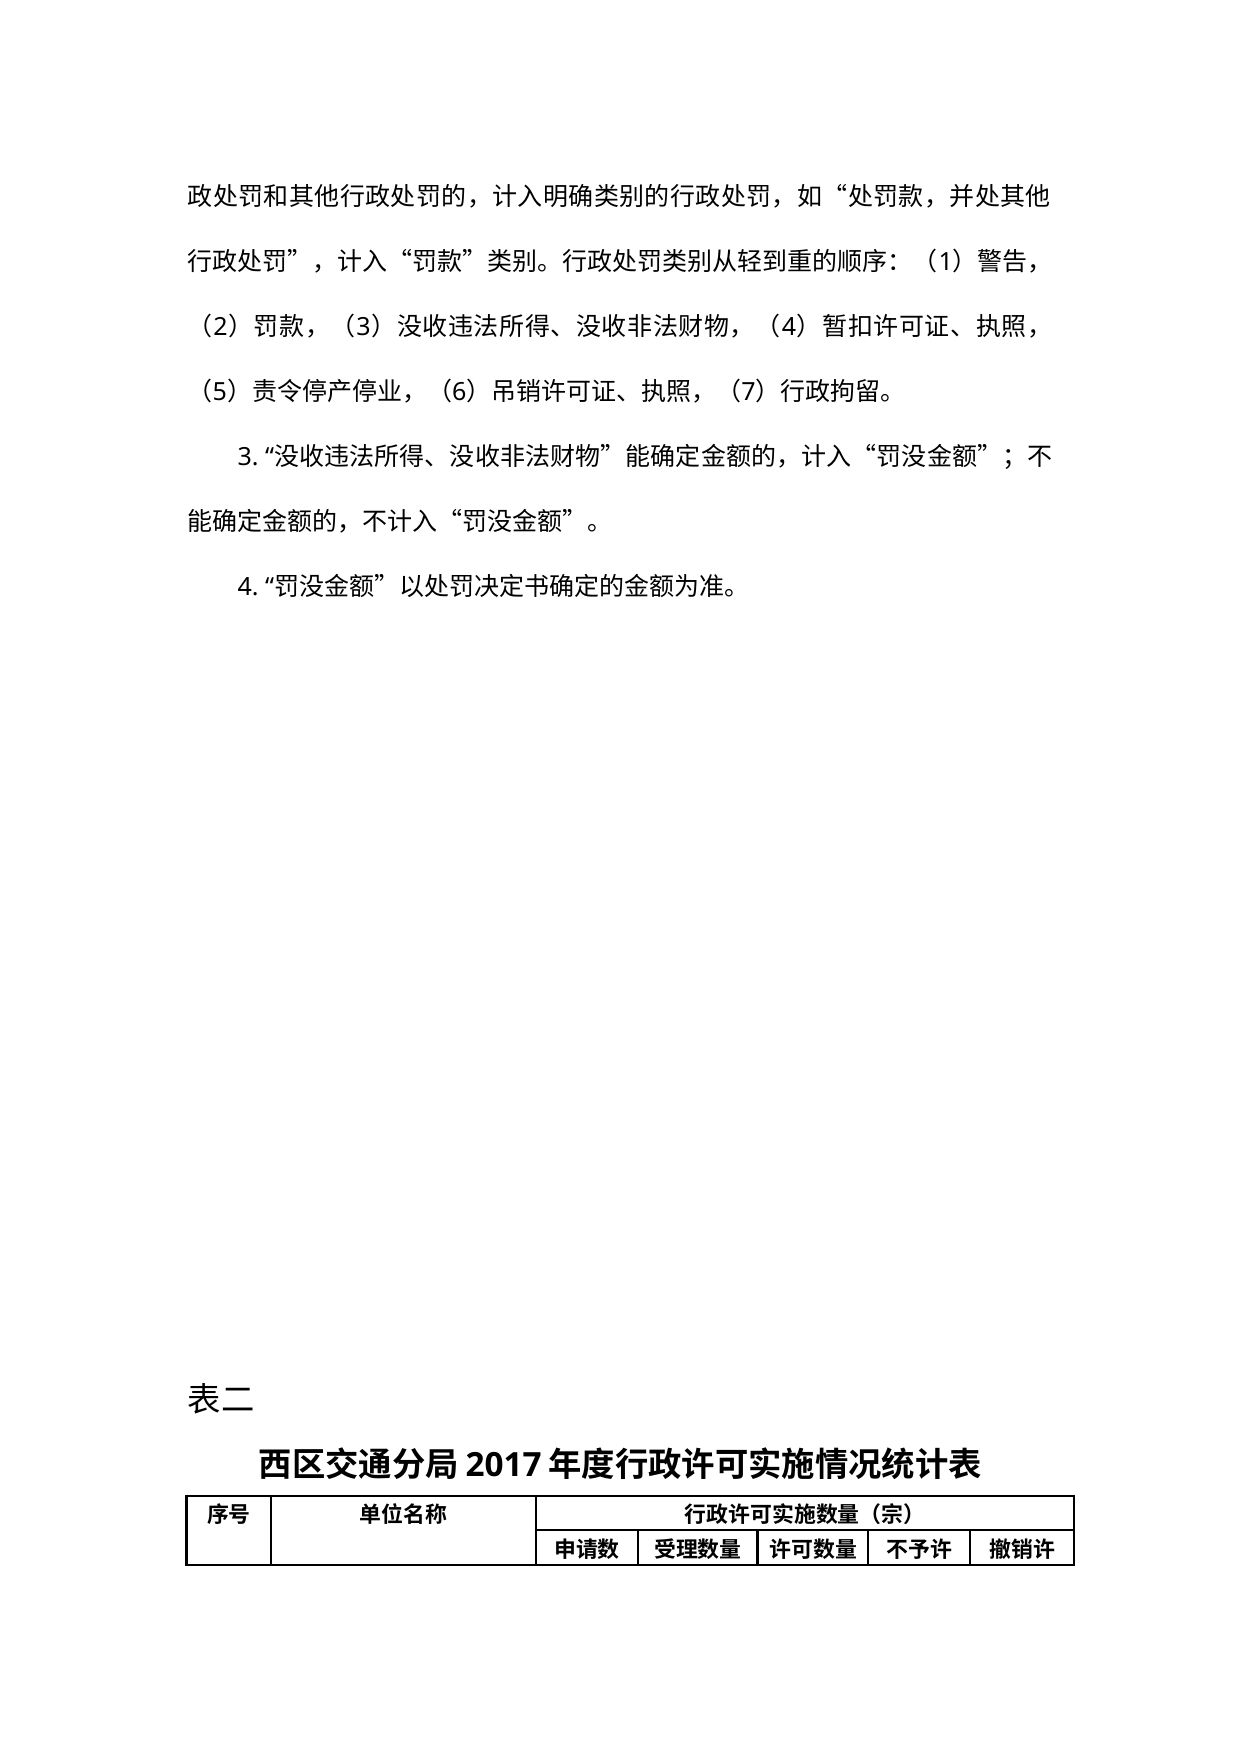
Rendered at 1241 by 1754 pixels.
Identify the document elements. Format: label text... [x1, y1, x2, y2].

table_header 行政许可实施数量（宗） [537, 1497, 1073, 1529]
table_header 单位名称 [272, 1497, 535, 1564]
text 4. “罚没金额”以处罚决定书确定的金额为准。 [187, 552, 1053, 617]
table_cell 许可数量 [759, 1531, 867, 1564]
text 3. “没收违法所得、没收非法财物”能确定金额的，计入“罚没金额”；不能确定金额的，不计入“罚没金额”。 [187, 422, 1053, 552]
text 西区交通分局2017年度行政许可实施情况统计表 [187, 1429, 1053, 1494]
table_header 序号 [188, 1497, 270, 1564]
table_cell 不予许可数量 [869, 1531, 969, 1564]
table_cell 申请数量 [537, 1531, 637, 1564]
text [187, 162, 1053, 422]
text 表二 [187, 1364, 1053, 1429]
table_cell 撤销许可数量 [971, 1531, 1073, 1564]
table_cell 受理数量 [639, 1531, 756, 1564]
